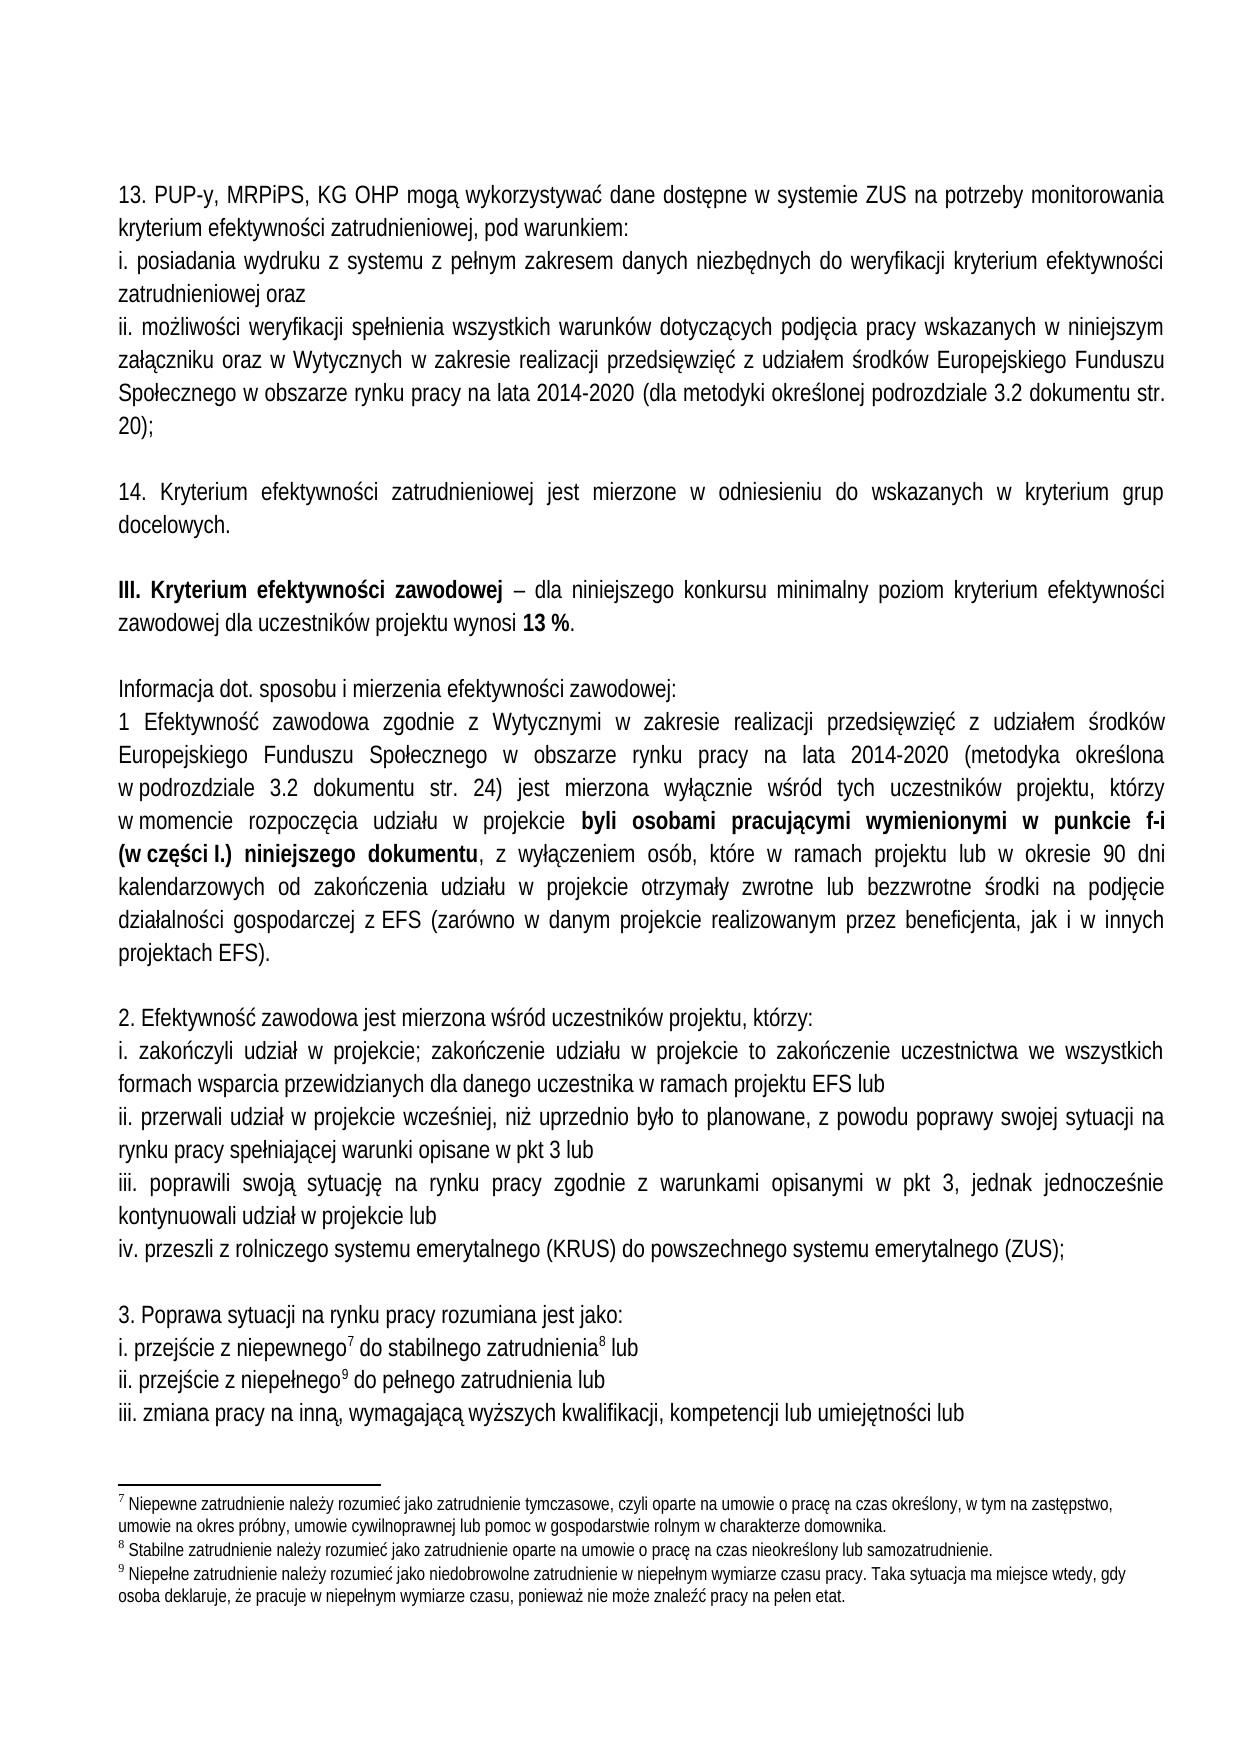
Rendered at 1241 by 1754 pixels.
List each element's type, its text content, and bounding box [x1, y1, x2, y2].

list ii. możliwości weryfikacji spełnienia wszystkich warunków dotyczących podjęcia pracy wskazanych w niniejszym załączniku oraz w Wytycznych w zakresie realizacji przedsięwzięć z udziałem środków Europejskiego Funduszu Społecznego w obszarze rynku pracy na lata 2014-2020 (dla metodyki określonej podrozdziale 3.2 dokumentu str. 20); [118, 312, 1167, 439]
list i. zakończyli udział w projekcie; zakończenie udziału w projekcie to zakończenie uczestnictwa we wszystkich formach wsparcia przewidzianych dla danego uczestnika w ramach projektu EFS lub [118, 1036, 1167, 1098]
list i. posiadania wydruku z systemu z pełnym zakresem danych niezbędnych do weryfikacji kryterium efektywności zatrudnieniowej oraz [118, 246, 1167, 308]
list 1 Efektywność zawodowa zgodnie z Wytycznymi w zakresie realizacji przedsięwzięć z udziałem środków Europejskiego Funduszu Społecznego w obszarze rynku pracy na lata 2014-2020 (metodyka określona w podrozdziale 3.2 dokumentu str. 24) jest mierzona wyłącznie wśród tych uczestników projektu, którzy w momencie rozpoczęcia udziału w projekcie byli osobami pracującymi wymienionymi w punkcie f-i (w części I.) niniejszego dokumentu, z wyłączeniem osób, które w ramach projektu lub w okresie 90 dni kalendarzowych od zakończenia udziału w projekcie otrzymały zwrotne lub bezzwrotne środki na podjęcie działalności gospodarczej z EFS (zarówno w danym projekcie realizowanym przez beneficjenta, jak i w innych projektach EFS). [118, 707, 1167, 966]
list ii. przejście z niepełnego do pełnego zatrudnienia lub [118, 1366, 1167, 1394]
list 14. Kryterium efektywności zatrudnieniowej jest mierzone w odniesieniu do wskazanych w kryterium grup docelowych. [118, 477, 1167, 538]
list Informacja dot. sposobu i mierzenia efektywności zawodowej: [118, 674, 1167, 703]
list 2. Efektywność zawodowa jest mierzona wśród uczestników projektu, którzy: [118, 1003, 1167, 1032]
list III. Kryterium efektywności zawodowej – dla niniejszego konkursu minimalny poziom kryterium efektywności zawodowej dla uczestników projektu wynosi 13 %. [118, 576, 1167, 637]
list 13. PUP-y, MRPiPS, KG OHP mogą wykorzystywać dane dostępne w systemie ZUS na potrzeby monitorowania kryterium efektywności zatrudnieniowej, pod warunkiem: [118, 181, 1167, 242]
list iv. przeszli z rolniczego systemu emerytalnego (KRUS) do powszechnego systemu emerytalnego (ZUS); [118, 1234, 1167, 1262]
list i. przejście z niepewnego do stabilnego zatrudnienia lub [118, 1333, 1167, 1361]
list ii. przerwali udział w projekcie wcześniej, niż uprzednio było to planowane, z powodu poprawy swojej sytuacji na rynku pracy spełniającej warunki opisane w pkt 3 lub [118, 1102, 1167, 1164]
list 3. Poprawa sytuacji na rynku pracy rozumiana jest jako: [118, 1300, 1167, 1328]
list iii. poprawili swoją sytuację na rynku pracy zgodnie z warunkami opisanymi w pkt 3, jednak jednocześnie kontynuowali udział w projekcie lub [118, 1168, 1167, 1229]
list iii. zmiana pracy na inną, wymagającą wyższych kwalifikacji, kompetencji lub umiejętności lub [118, 1398, 1167, 1427]
